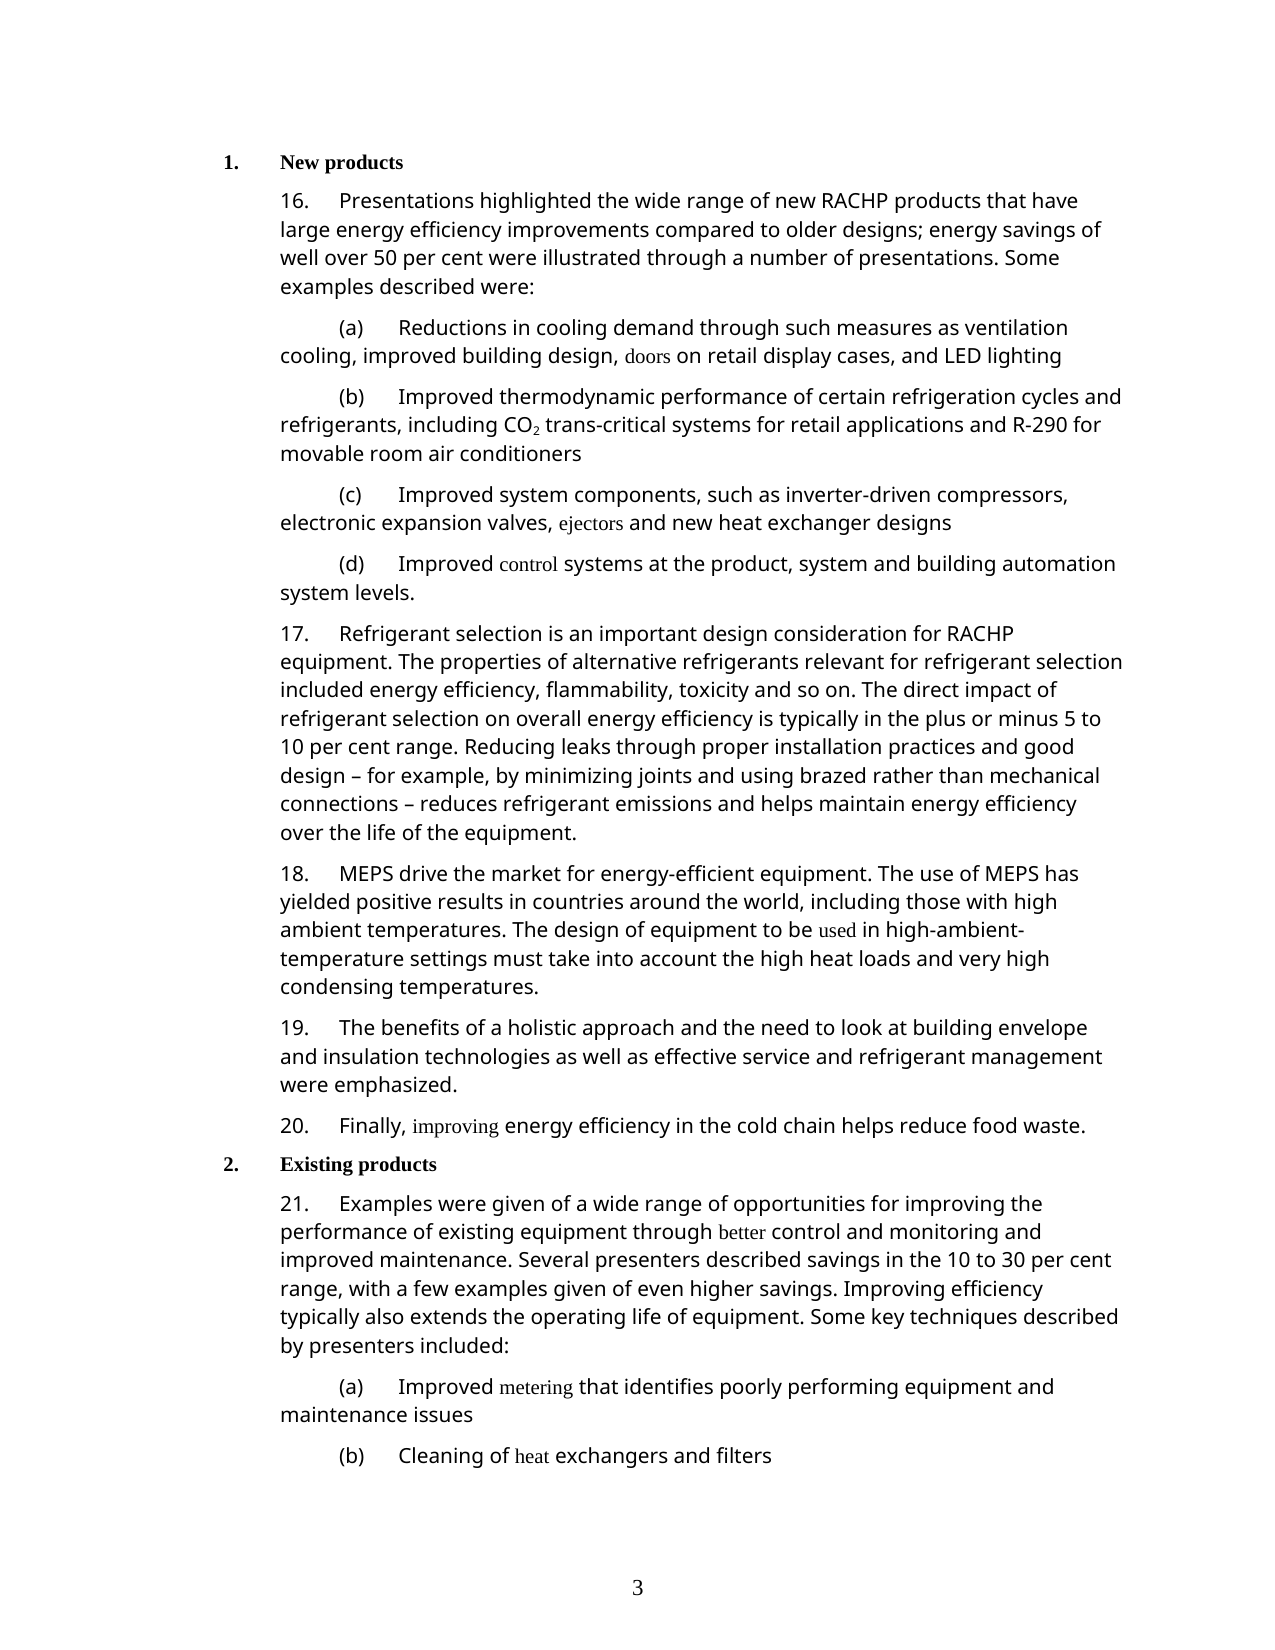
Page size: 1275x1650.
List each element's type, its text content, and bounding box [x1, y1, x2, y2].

text Examples were given of a wide range of opportunities for improving the performance of existing equipment through better control and monitoring and improved maintenance. Several presenters described savings in the 10 to 30 per cent range, with a few examples given of even higher savings. Improving efficiency typically also extends the operating life of equipment. Some key techniques described by presenters included: [280, 1189, 1125, 1359]
text 2. Existing products [150, 1152, 1095, 1176]
text Refrigerant selection is an important design consideration for RACHP equipment. The properties of alternative refrigerants relevant for refrigerant selection included energy efficiency, flammability, toxicity and so on. The direct impact of refrigerant selection on overall energy efficiency is typically in the plus or minus 5 to 10 per cent range. Reducing leaks through proper installation practices and good design – for example, by minimizing joints and using brazed rather than mechanical connections – reduces refrigerant emissions and helps maintain energy efficiency over the life of the equipment. [280, 619, 1125, 846]
list Improved metering that identifies poorly performing equipment and maintenance issues [280, 1372, 1125, 1429]
list Improved control systems at the product, system and building automation system levels. [280, 549, 1125, 606]
list Improved thermodynamic performance of certain refrigeration cycles and refrigerants, including CO2 trans-critical systems for retail applications and R-290 for movable room air conditioners [280, 382, 1125, 467]
text Presentations highlighted the wide range of new RACHP products that have large energy efficiency improvements compared to older designs; energy savings of well over 50 per cent were illustrated through a number of presentations. Some examples described were: [280, 187, 1125, 300]
list Reductions in cooling demand through such measures as ventilation cooling, improved building design, doors on retail display cases, and LED lighting [280, 313, 1125, 370]
list Improved system components, such as inverter-driven compressors, electronic expansion valves, ejectors and new heat exchanger designs [280, 480, 1125, 537]
text MEPS drive the market for energy-efficient equipment. The use of MEPS has yielded positive results in countries around the world, including those with high ambient temperatures. The design of equipment to be used in high-ambient-temperature settings must take into account the high heat loads and very high condensing temperatures. [280, 859, 1125, 1001]
text The benefits of a holistic approach and the need to look at building envelope and insulation technologies as well as effective service and refrigerant management were emphasized. [280, 1013, 1125, 1099]
list Cleaning of heat exchangers and filters [280, 1441, 1125, 1470]
text 1. New products [150, 150, 1095, 174]
text Finally, improving energy efficiency in the cold chain helps reduce food waste. [280, 1111, 1125, 1140]
